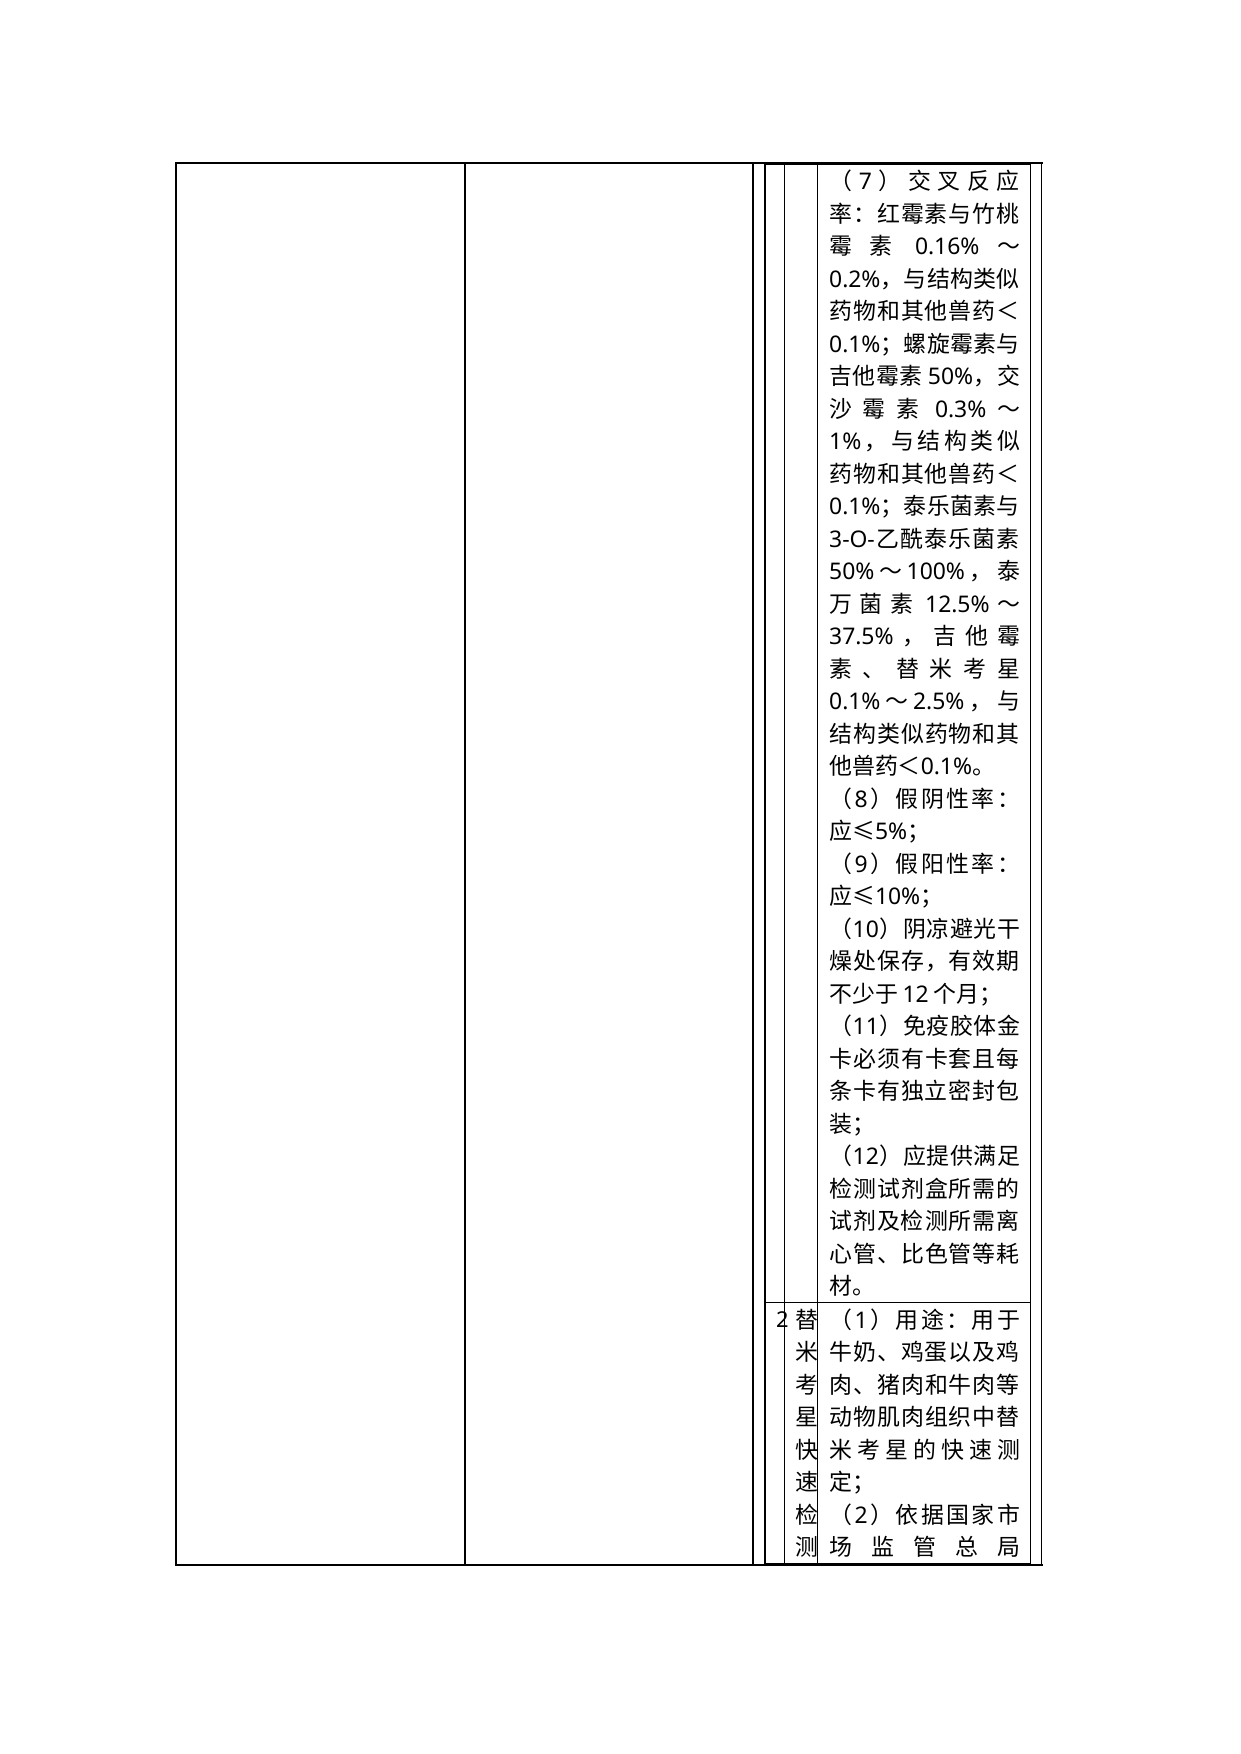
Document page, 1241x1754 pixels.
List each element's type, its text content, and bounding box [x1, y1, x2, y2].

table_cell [754, 164, 764, 1564]
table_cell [785, 165, 817, 1302]
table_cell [818, 1303, 1030, 1563]
table_cell 2 [177, 164, 464, 1564]
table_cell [766, 1303, 784, 1563]
table_cell [466, 164, 752, 1564]
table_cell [818, 165, 1030, 1302]
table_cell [1031, 164, 1041, 1564]
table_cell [766, 165, 784, 1302]
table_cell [785, 1303, 817, 1563]
